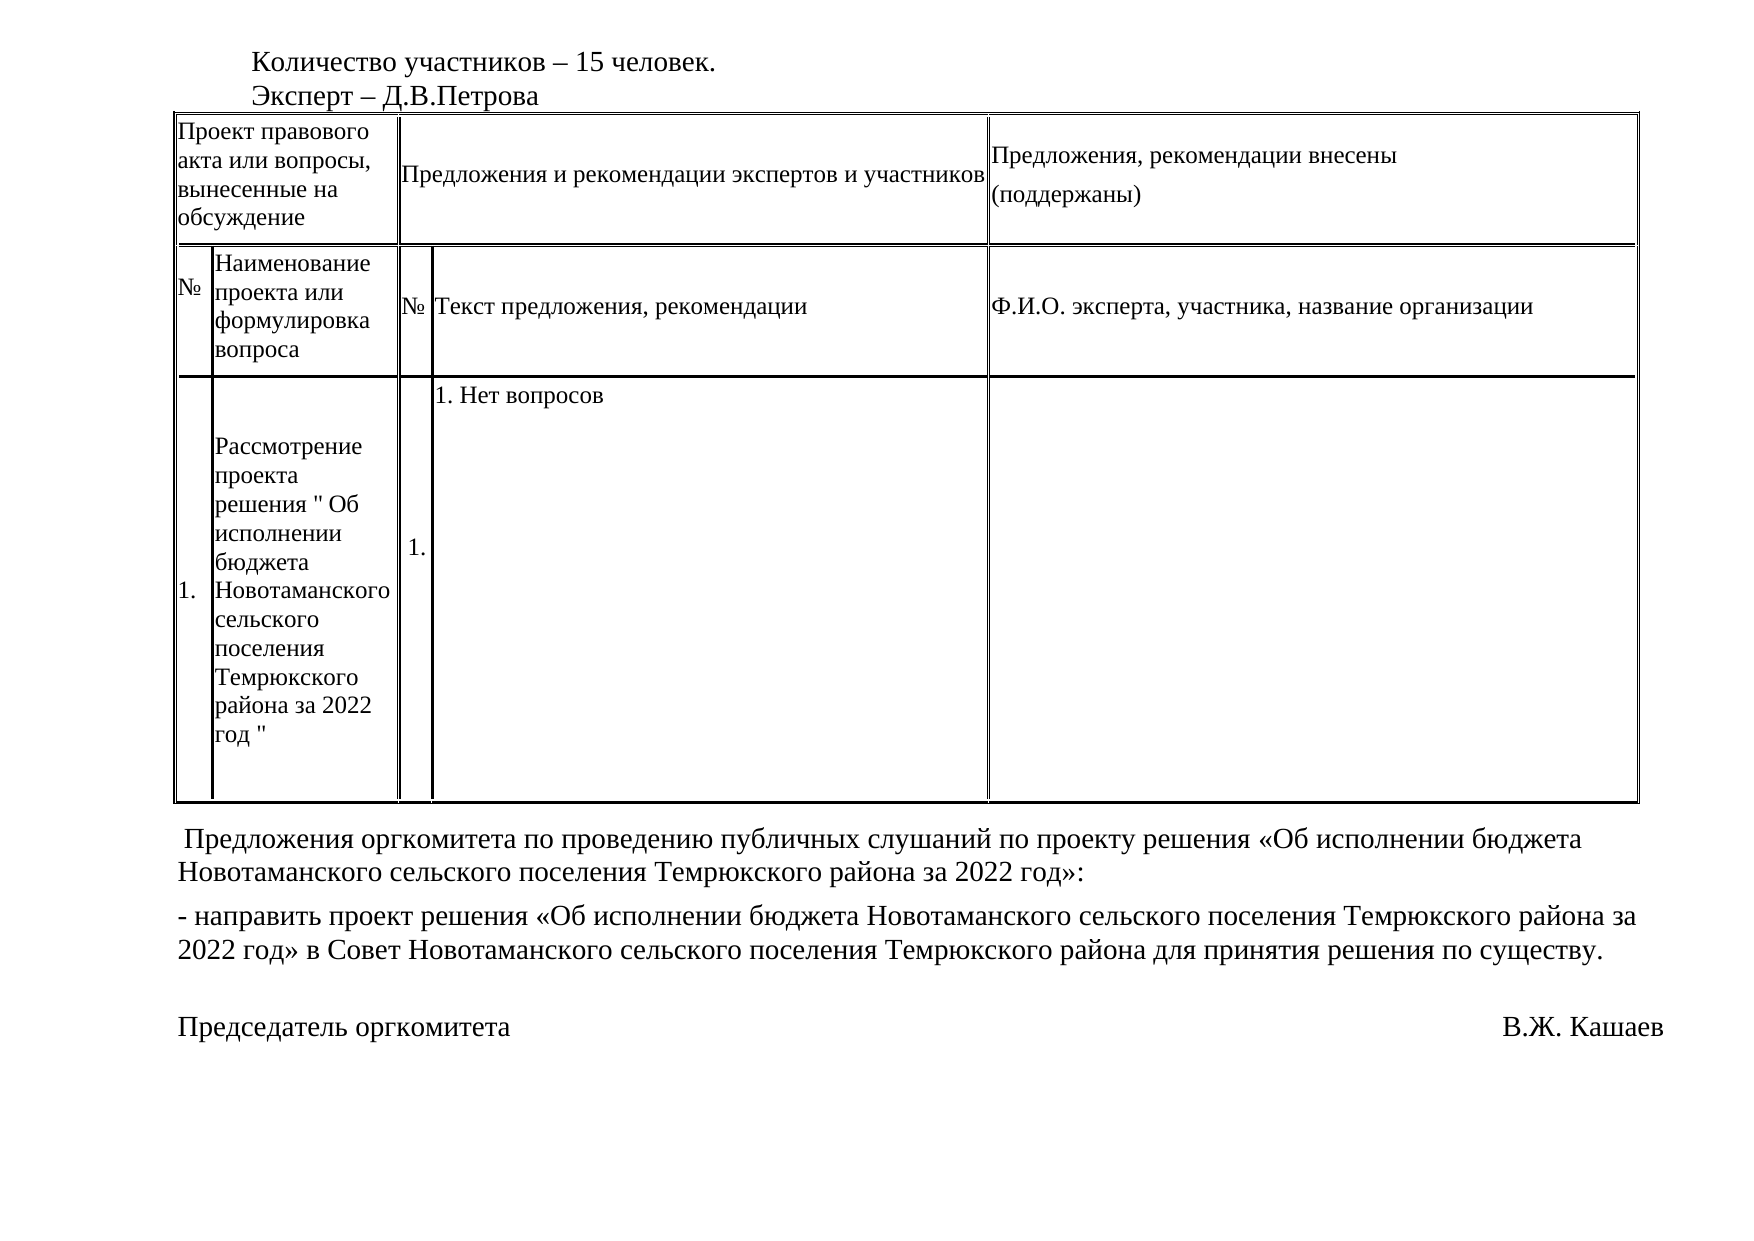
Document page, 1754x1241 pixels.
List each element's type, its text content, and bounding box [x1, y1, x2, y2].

text Председатель оргкомитета В.Ж. Кашаев [177, 1009, 1695, 1043]
table_cell [989, 375, 1637, 801]
text - направить проект решения «Об исполнении бюджета Новотаманского сельского поселения Темрюкского района за 2022 год» в Совет Новотаманского сельского поселения Темрюкского района для принятия решения по существу. [177, 898, 1695, 966]
table_cell Текст предложения, рекомендации [434, 247, 987, 375]
table_cell № [177, 243, 211, 375]
table_cell Рассмотрение проекта решения " Об исполнении бюджета Новотаманского сельского поселения Темрюкского района за 2022 год " [212, 375, 399, 801]
table_header Предложения, рекомендации внесены (поддержаны) [989, 115, 1637, 243]
table_cell Наименование проекта или формулировка вопроса [214, 247, 397, 375]
table_cell 1. [399, 378, 432, 801]
table_cell 1. Нет вопросов [432, 378, 989, 801]
table_cell Ф.И.О. эксперта, участника, название организации [990, 243, 1637, 375]
table_cell № [401, 247, 431, 375]
table_header Проект правового акта или вопросы, вынесенные на обсуждение [177, 113, 399, 243]
text Предложения оргкомитета по проведению публичных слушаний по проекту решения «Об исполнении бюджета Новотаманского сельского поселения Темрюкского района за 2022 год»: [177, 821, 1695, 888]
table_cell 1. [177, 375, 212, 801]
table_header Предложения и рекомендации экспертов и участников [399, 115, 989, 243]
text Эксперт – Д.В.Петрова [177, 78, 1695, 111]
text Количество участников – 15 человек. [177, 44, 1695, 78]
